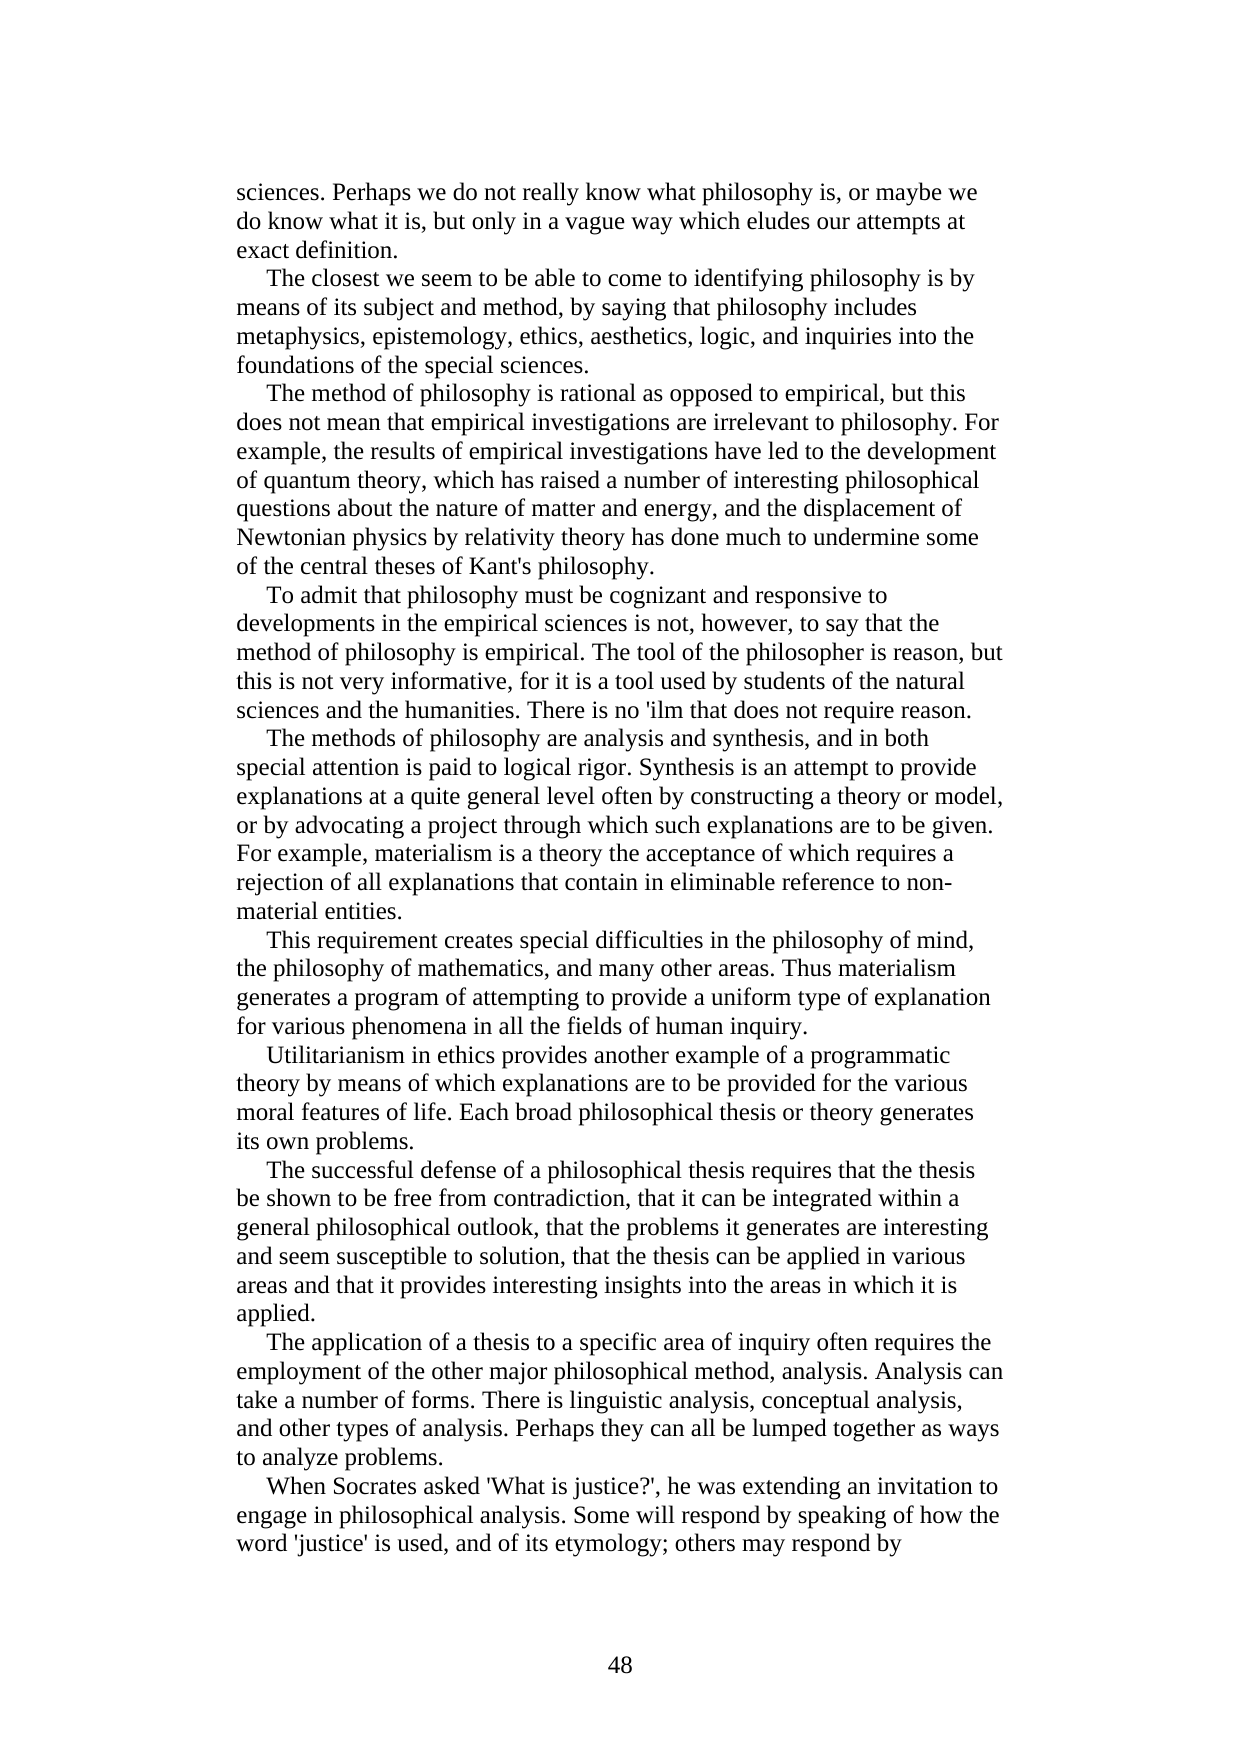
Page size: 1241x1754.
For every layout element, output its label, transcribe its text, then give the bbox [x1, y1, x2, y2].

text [236, 1471, 1004, 1557]
text Utilitarianism in ethics provides another example of a programmatic theory by means of which explanations are to be provided for the various moral features of life. Each broad philosophical thesis or theory generates its own problems. [236, 1040, 1004, 1155]
text The closest we seem to be able to come to identifying philosophy is by means of its subject and method, by saying that philosophy includes metaphysics, epistemology, ethics, aesthetics, logic, and inquiries into the foundations of the special sciences. [236, 263, 1004, 378]
text To admit that philosophy must be cognizant and responsive to developments in the empirical sciences is not, however, to say that the method of philosophy is empirical. The tool of the philosopher is reason, but this is not very informative, for it is a tool used by students of the natural sciences and the humanities. There is no 'ilm that does not require reason. [236, 580, 1004, 723]
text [236, 177, 1004, 263]
text The methods of philosophy are analysis and synthesis, and in both special attention is paid to logical rigor. Synthesis is an attempt to provide explanations at a quite general level often by constructing a theory or model, or by advocating a project through which such explanations are to be given. For example, materialism is a theory the acceptance of which requires a rejection of all explanations that contain in eliminable reference to non-material entities. [236, 723, 1004, 925]
text The application of a thesis to a specific area of inquiry often requires the employment of the other major philosophical method, analysis. Analysis can take a number of forms. There is linguistic analysis, conceptual analysis, and other types of analysis. Perhaps they can all be lumped together as ways to analyze problems. [236, 1327, 1004, 1471]
text The method of philosophy is rational as opposed to empirical, but this does not mean that empirical investigations are irrelevant to philosophy. For example, the results of empirical investigations have led to the development of quantum theory, which has raised a number of interesting philosophical questions about the nature of matter and energy, and the displacement of Newtonian physics by relativity theory has done much to undermine some of the central theses of Kant's philosophy. [236, 378, 1004, 580]
text The successful defense of a philosophical thesis requires that the thesis be shown to be free from contradiction, that it can be integrated within a general philosophical outlook, that the problems it generates are interesting and seem susceptible to solution, that the thesis can be applied in various areas and that it provides interesting insights into the areas in which it is applied. [236, 1155, 1004, 1327]
text This requirement creates special difficulties in the philosophy of mind, the philosophy of mathematics, and many other areas. Thus materialism generates a program of attempting to provide a uniform type of explanation for various phenomena in all the fields of human inquiry. [236, 925, 1004, 1040]
